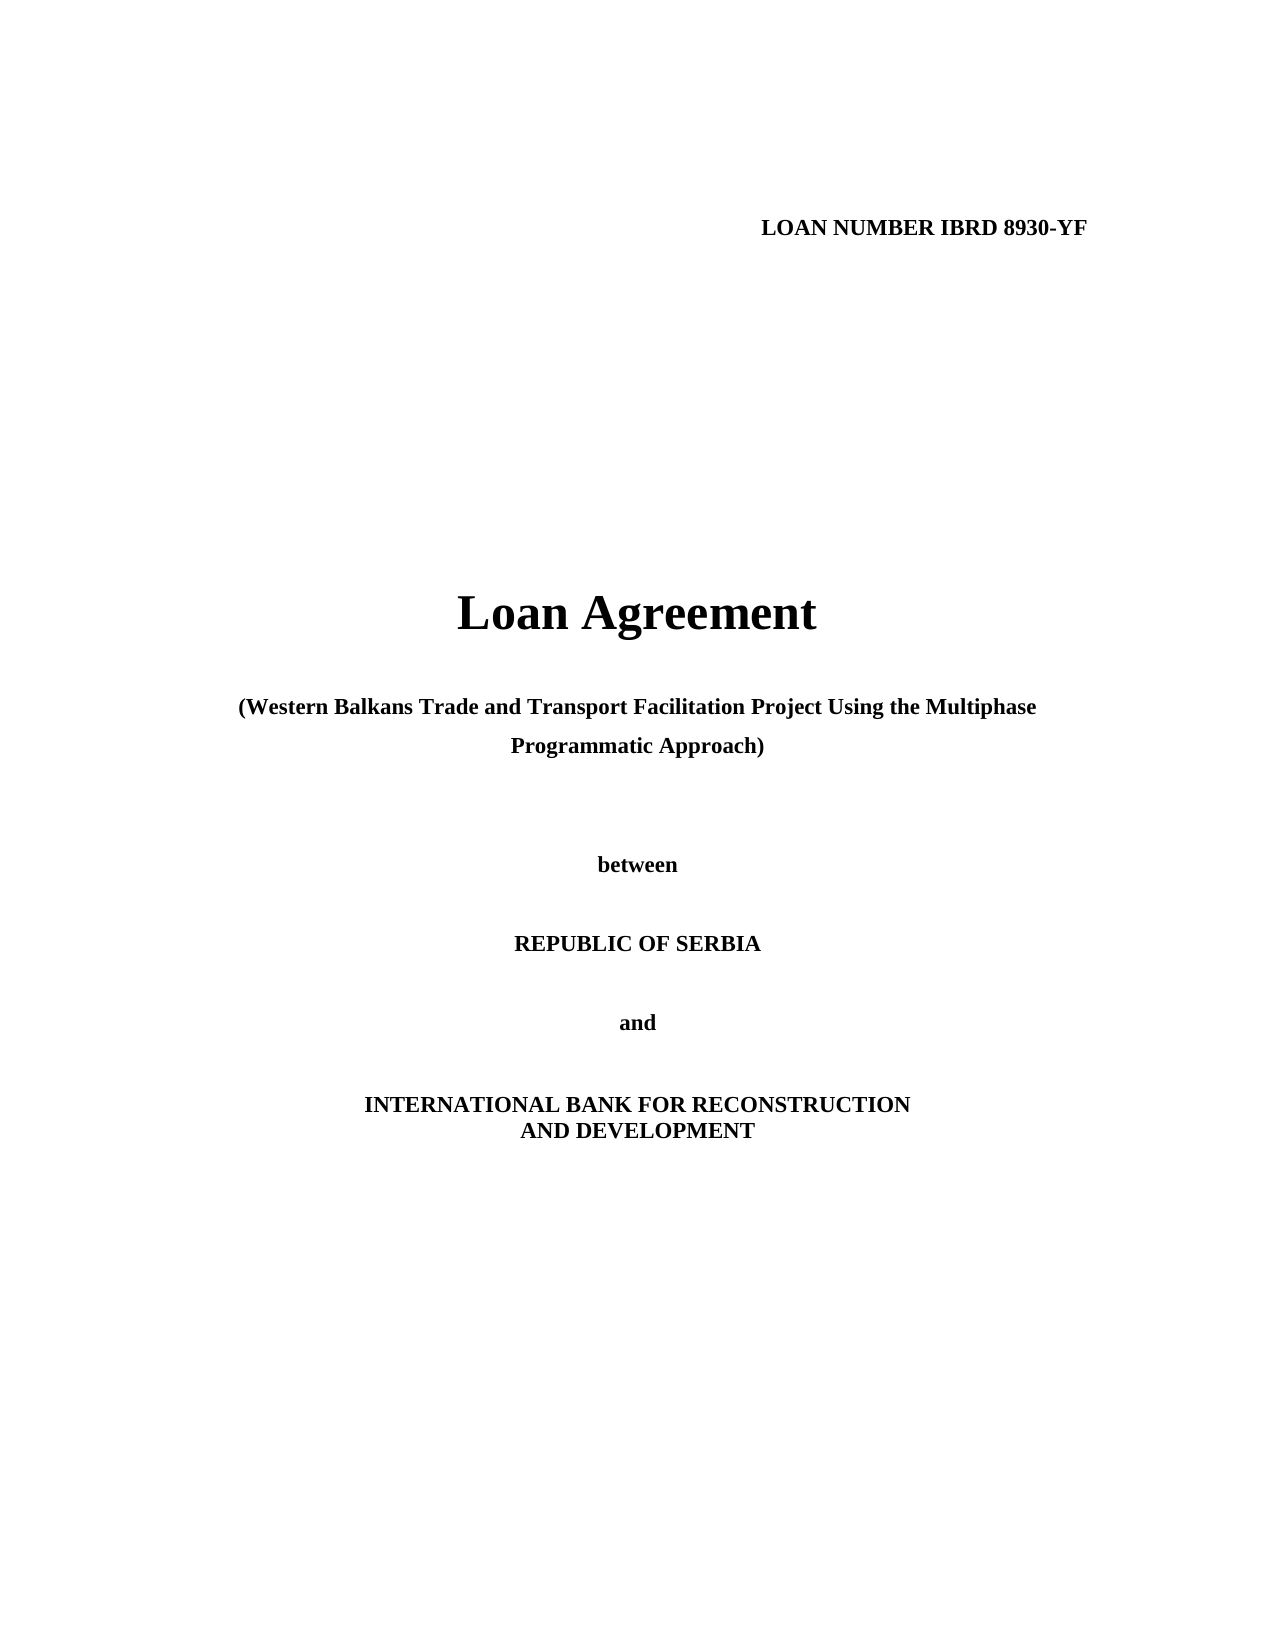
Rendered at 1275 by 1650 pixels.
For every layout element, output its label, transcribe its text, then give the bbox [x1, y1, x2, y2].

text AND DEVELOPMENT [187, 1117, 1087, 1143]
text LOAN NUMBER IBRD 8930-YF [187, 214, 1087, 240]
text INTERNATIONAL BANK FOR RECONSTRUCTION [187, 1091, 1087, 1117]
text between [187, 851, 1087, 877]
text Loan Agreement [187, 583, 1087, 640]
text and [187, 1009, 1087, 1036]
text (Western Balkans Trade and Transport Facilitation Project Using the Multiphase Programmatic Approach) [187, 693, 1087, 759]
text REPUBLIC OF SERBIA [187, 930, 1087, 956]
